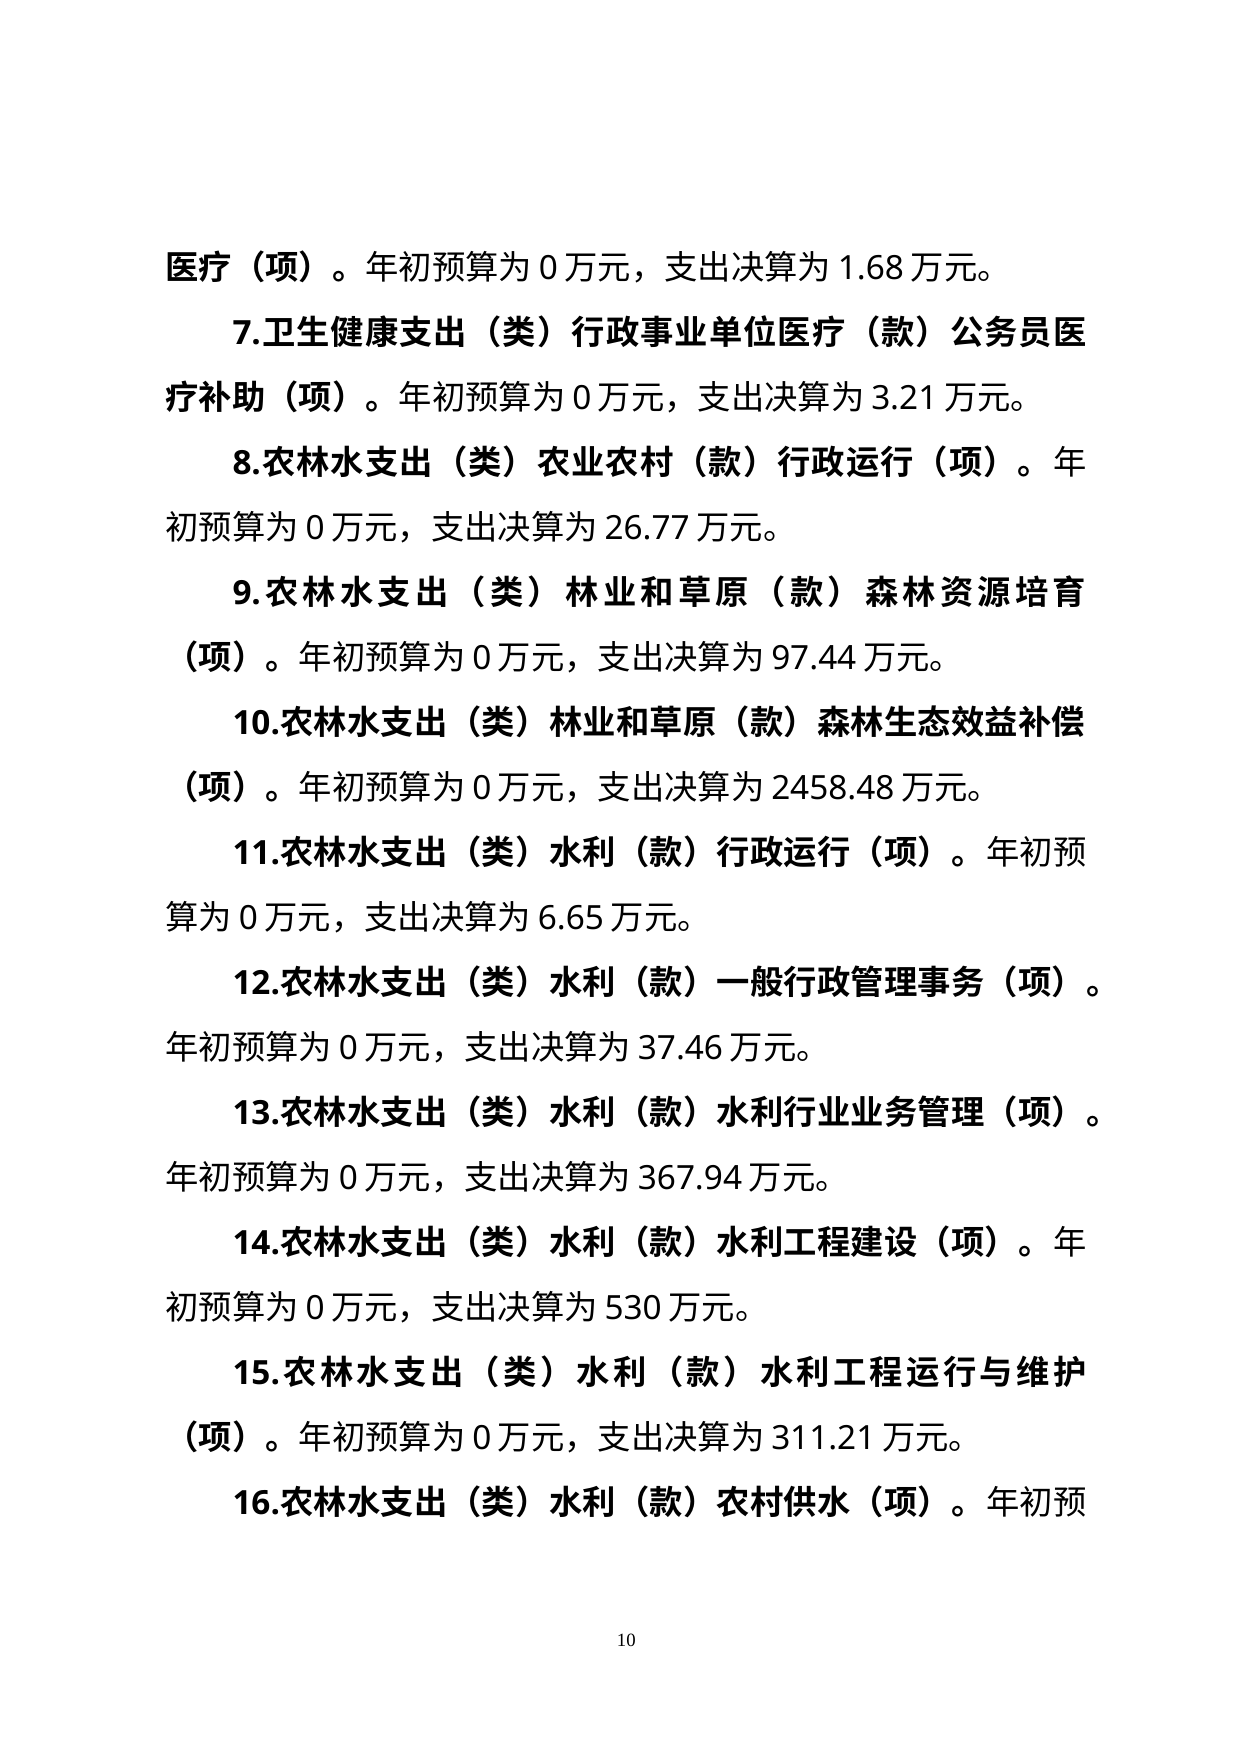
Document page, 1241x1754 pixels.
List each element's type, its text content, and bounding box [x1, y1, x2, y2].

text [165, 233, 1087, 298]
text 11.农林水支出（类）水利（款）行政运行（项）。年初预算为0万元，支出决算为6.65万元。 [165, 818, 1087, 948]
text 14.农林水支出（类）水利（款）水利工程建设（项）。年初预算为0万元，支出决算为530万元。 [165, 1208, 1087, 1338]
text 12.农林水支出（类）水利（款）一般行政管理事务（项）。年初预算为0万元，支出决算为37.46万元。 [165, 948, 1087, 1078]
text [165, 1468, 1087, 1533]
text 10.农林水支出（类）林业和草原（款）森林生态效益补偿（项）。年初预算为0万元，支出决算为2458.48万元。 [165, 688, 1087, 818]
text 9.农林水支出（类）林业和草原（款）森林资源培育（项）。年初预算为0万元，支出决算为97.44万元。 [165, 558, 1087, 688]
text 7.卫生健康支出（类）行政事业单位医疗（款）公务员医疗补助（项）。年初预算为0万元，支出决算为3.21万元。 [165, 298, 1087, 428]
text 13.农林水支出（类）水利（款）水利行业业务管理（项）。年初预算为0万元，支出决算为367.94万元。 [165, 1078, 1087, 1208]
text 15.农林水支出（类）水利（款）水利工程运行与维护（项）。年初预算为0万元，支出决算为311.21万元。 [165, 1338, 1087, 1468]
text 8.农林水支出（类）农业农村（款）行政运行（项）。年初预算为0万元，支出决算为26.77万元。 [165, 428, 1087, 558]
